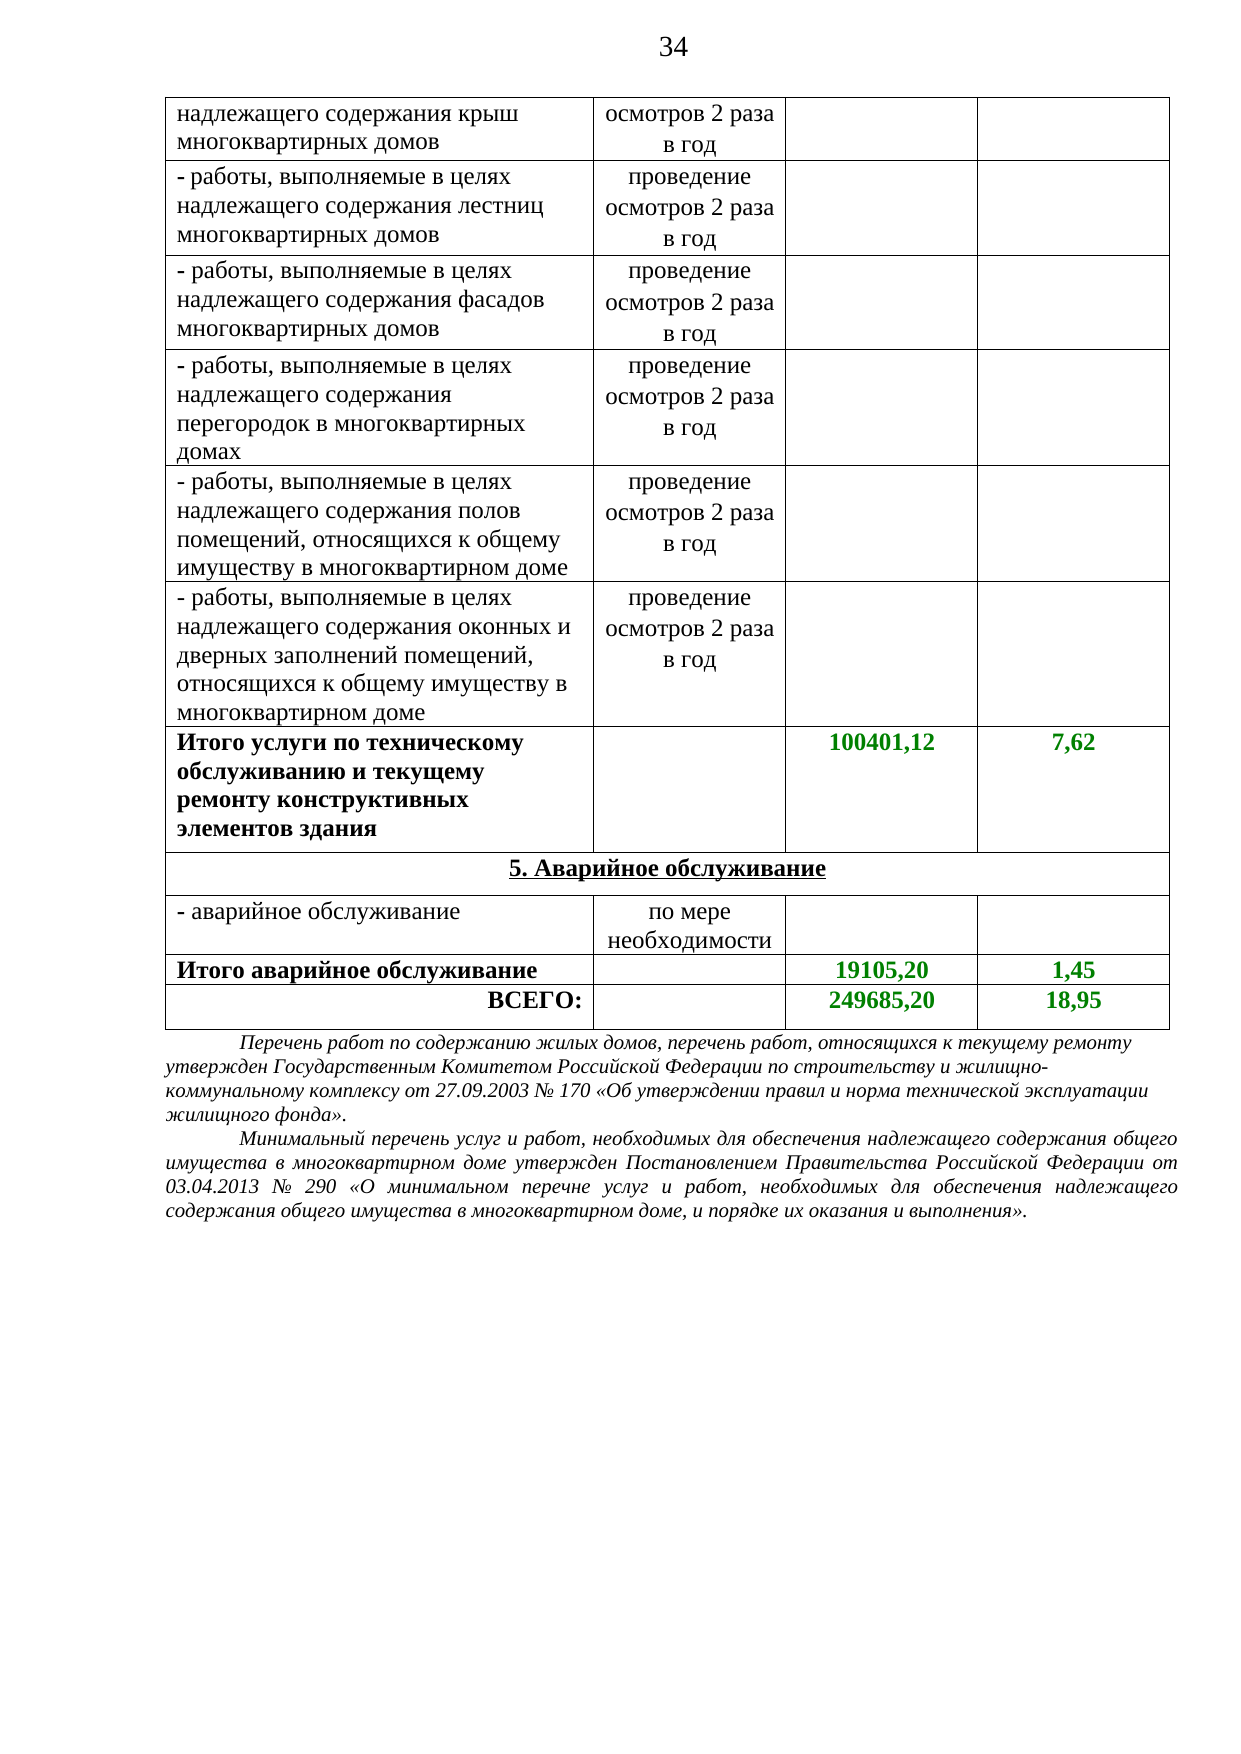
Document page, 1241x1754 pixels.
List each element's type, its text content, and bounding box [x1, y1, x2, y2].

table_cell проведение осмотров 2 раза в год [594, 582, 785, 726]
table_cell [978, 256, 1169, 349]
table_cell - работы, выполняемые в целях надлежащего содержания фасадов многоквартирных домов [166, 256, 593, 349]
table_cell [594, 727, 785, 852]
table_cell по мере необходимости [594, 896, 785, 954]
text Перечень работ по содержанию жилых домов, перечень работ, относящихся к текущему ремонту утвержден Государственным Комитетом Российской Федерации по строительству и жилищно-коммунальному комплексу от 27.09.2003 № 170 «Об утверждении правил и норма технической эксплуатации жилищного фонда». [165, 1030, 1181, 1126]
table_cell [594, 985, 785, 1029]
table_cell 100401,12 [786, 727, 977, 852]
table_cell 249685,20 [786, 985, 977, 1029]
table_cell 19105,20 [786, 955, 977, 984]
table_cell [786, 582, 977, 726]
table_cell 7,62 [978, 727, 1169, 852]
table_cell 18,95 [978, 985, 1169, 1029]
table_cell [166, 98, 593, 160]
table_cell ВСЕГО: [166, 985, 593, 1029]
table_cell [786, 161, 977, 254]
table_cell [978, 350, 1169, 465]
table_cell - работы, выполняемые в целях надлежащего содержания лестниц многоквартирных домов [166, 161, 593, 254]
table_cell 5. Аварийное обслуживание [166, 853, 1169, 895]
table_cell [786, 896, 977, 954]
text Минимальный перечень услуг и работ, необходимых для обеспечения надлежащего содержания общего имущества в многоквартирном доме утвержден Постановлением Правительства Российской Федерации от 03.04.2013 № 290 «О минимальном перечне услуг и работ, необходимых для обеспечения надлежащего содержания общего имущества в многоквартирном доме, и порядке их оказания и выполнения». [165, 1126, 1181, 1222]
table_cell проведение осмотров 2 раза в год [594, 466, 785, 581]
table_cell - работы, выполняемые в целях надлежащего содержания оконных и дверных заполнений помещений, относящихся к общему имуществу в многоквартирном доме [166, 582, 593, 726]
table_cell [978, 896, 1169, 954]
table_cell [786, 98, 977, 160]
table_cell [786, 350, 977, 465]
table_cell Итого аварийное обслуживание [166, 955, 593, 984]
table_cell [978, 466, 1169, 581]
table_cell проведение осмотров 2 раза в год [594, 350, 785, 465]
table_cell [786, 466, 977, 581]
table_cell [786, 256, 977, 349]
table_cell [978, 582, 1169, 726]
table_cell [594, 955, 785, 984]
table_cell - работы, выполняемые в целях надлежащего содержания перегородок в многоквартирных домах [166, 350, 593, 465]
table_cell 1,45 [978, 955, 1169, 984]
table_cell [978, 161, 1169, 254]
table_cell - аварийное обслуживание [166, 896, 593, 954]
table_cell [594, 98, 785, 160]
table_cell [978, 98, 1169, 160]
table_cell проведение осмотров 2 раза в год [594, 161, 785, 254]
table_cell Итого услуги по техническому обслуживанию и текущему ремонту конструктивных элементов здания [166, 727, 593, 852]
table_cell проведение осмотров 2 раза в год [594, 256, 785, 349]
table_cell - работы, выполняемые в целях надлежащего содержания полов помещений, относящихся к общему имуществу в многоквартирном доме [166, 466, 593, 581]
